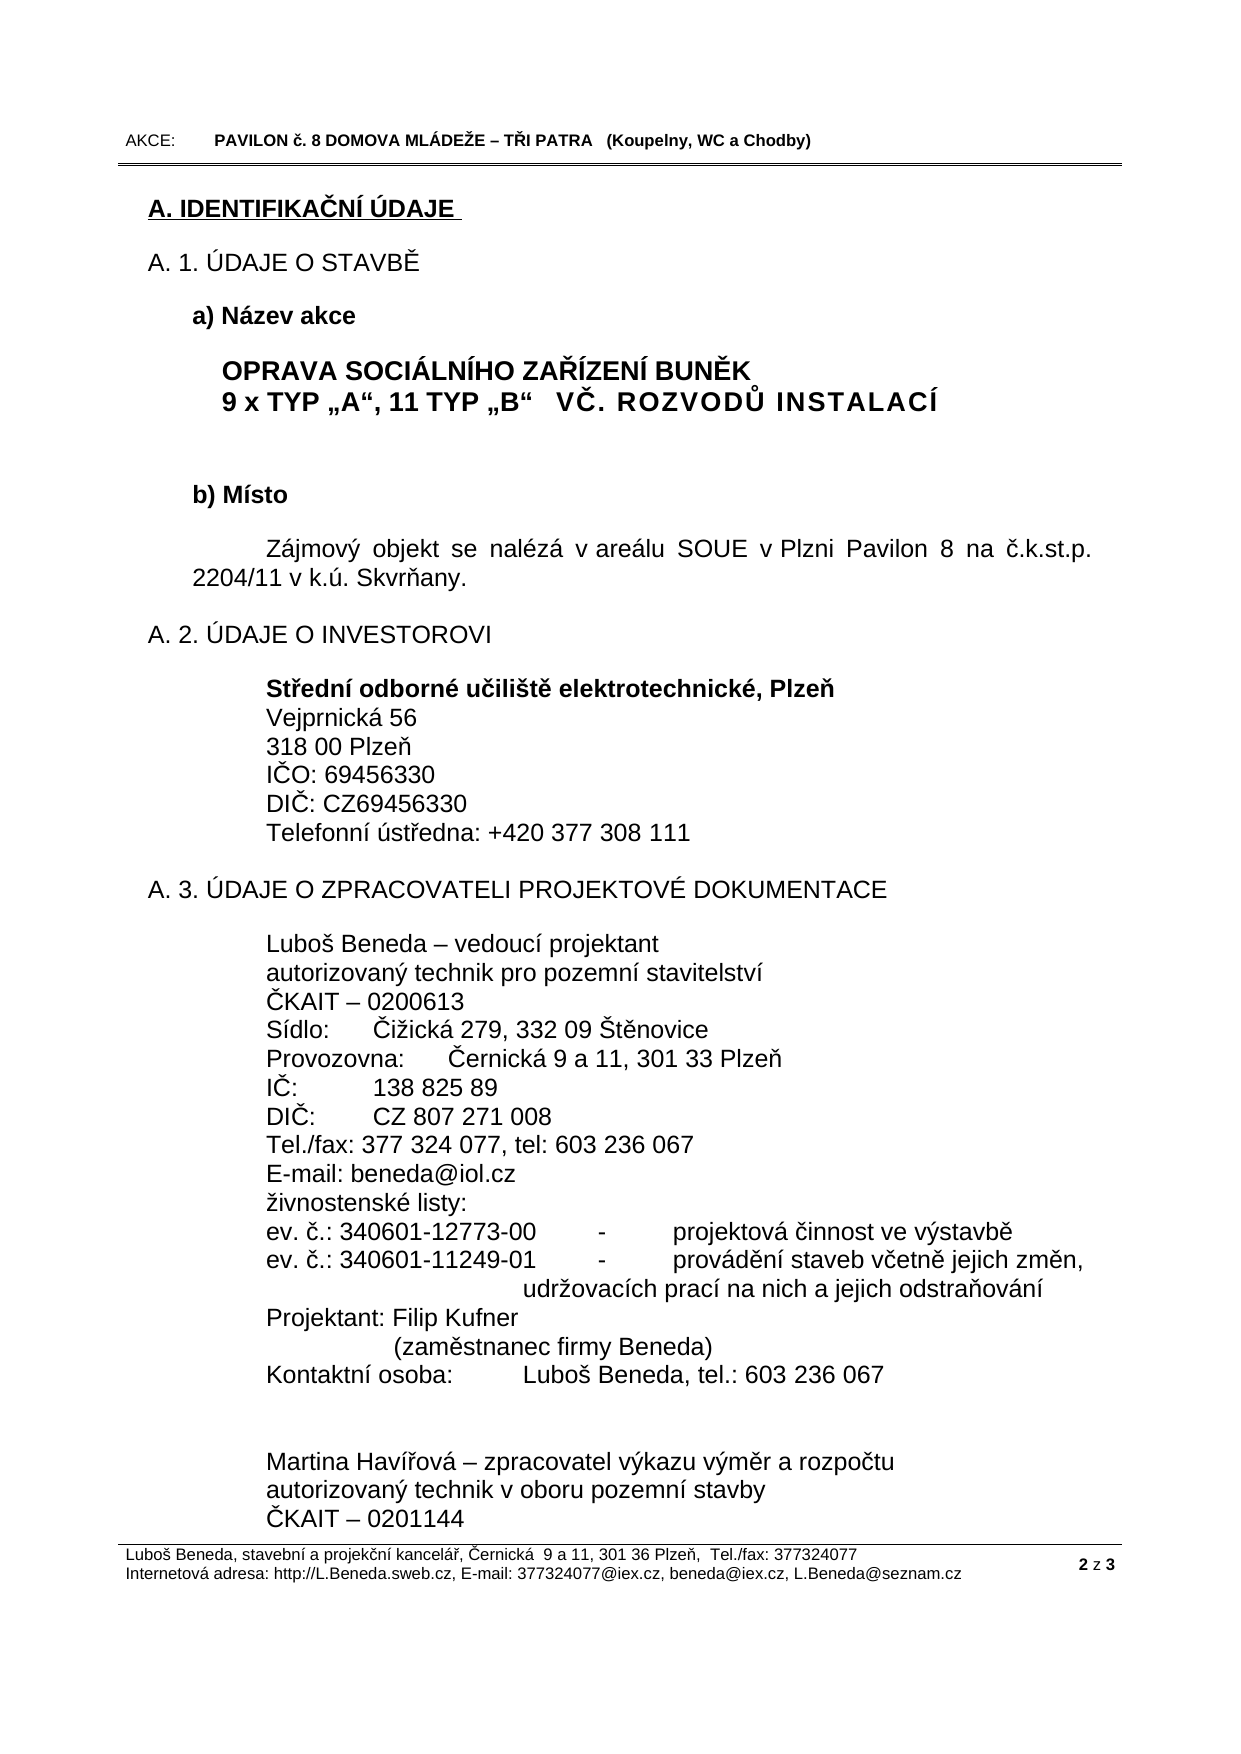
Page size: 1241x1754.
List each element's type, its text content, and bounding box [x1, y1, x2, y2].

text OPRAVA SOCIÁLNÍHO ZAŘÍZENÍ BUNĚK [148, 355, 1092, 386]
text ČKAIT – 0200613 [266, 987, 1092, 1016]
text E-mail: beneda@iol.cz [266, 1159, 1092, 1188]
text A. IDENTIFIKAČNÍ ÚDAJE [148, 194, 1092, 222]
text živnostenské listy: [266, 1188, 1092, 1217]
text Tel./fax: 377 324 077, tel: 603 236 067 [266, 1131, 1092, 1159]
text IČO: 69456330 [266, 760, 1092, 789]
text ev. č.: 340601-11249-01 - provádění staveb včetně jejich změn, [266, 1246, 1092, 1274]
text autorizovaný technik pro pozemní stavitelství [266, 958, 1092, 987]
text Vejprnická 56 [266, 703, 1092, 732]
text A. 1. ÚDAJE O STAVBĚ [148, 247, 1092, 276]
text Střední odborné učiliště elektrotechnické, Plzeň [148, 674, 1092, 703]
text autorizovaný technik v oboru pozemní stavby [266, 1476, 1092, 1504]
text Martina Havířová – zpracovatel výkazu výměr a rozpočtu [266, 1447, 1092, 1476]
text Luboš Beneda – vedoucí projektant [266, 929, 1092, 958]
text A. 2. ÚDAJE O INVESTOROVI [148, 620, 1092, 649]
text DIČ: CZ 807 271 008 [266, 1102, 1092, 1131]
text 9 x TYP „A“, 11 TYP „B“ VČ. ROZVODŮ INSTALACÍ [148, 386, 1092, 418]
text b) Místo [148, 480, 1092, 509]
text Kontaktní osoba: Luboš Beneda, tel.: 603 236 067 [266, 1361, 1092, 1389]
text Provozovna: Černická 9 a 11, 301 33 Plzeň [266, 1044, 1092, 1073]
text IČ: 138 825 89 [266, 1073, 1092, 1102]
text ev. č.: 340601-12773-00 - projektová činnost ve výstavbě [266, 1217, 1092, 1246]
text DIČ: CZ69456330 [266, 789, 1092, 818]
text Telefonní ústředna: +420 377 308 111 [266, 818, 1092, 847]
text A. 3. ÚDAJE O ZPRACOVATELI PROJEKTOVÉ DOKUMENTACE [148, 875, 1092, 904]
text (zaměstnanec firmy Beneda) [266, 1332, 1092, 1361]
text 318 00 Plzeň [266, 732, 1092, 760]
text ČKAIT – 0201144 [266, 1504, 1092, 1533]
text Sídlo: Čižická 279, 332 09 Štěnovice [266, 1016, 1092, 1044]
text udržovacích prací na nich a jejich odstraňování [266, 1274, 1092, 1303]
text Projektant: Filip Kufner [266, 1303, 1092, 1332]
text Zájmový objekt se nalézá v areálu SOUE v Plzni Pavilon 8 na č.k.st.p. 2204/11 v k.ú. Skvrňany. [192, 534, 1092, 592]
text a) Název akce [148, 301, 1092, 330]
